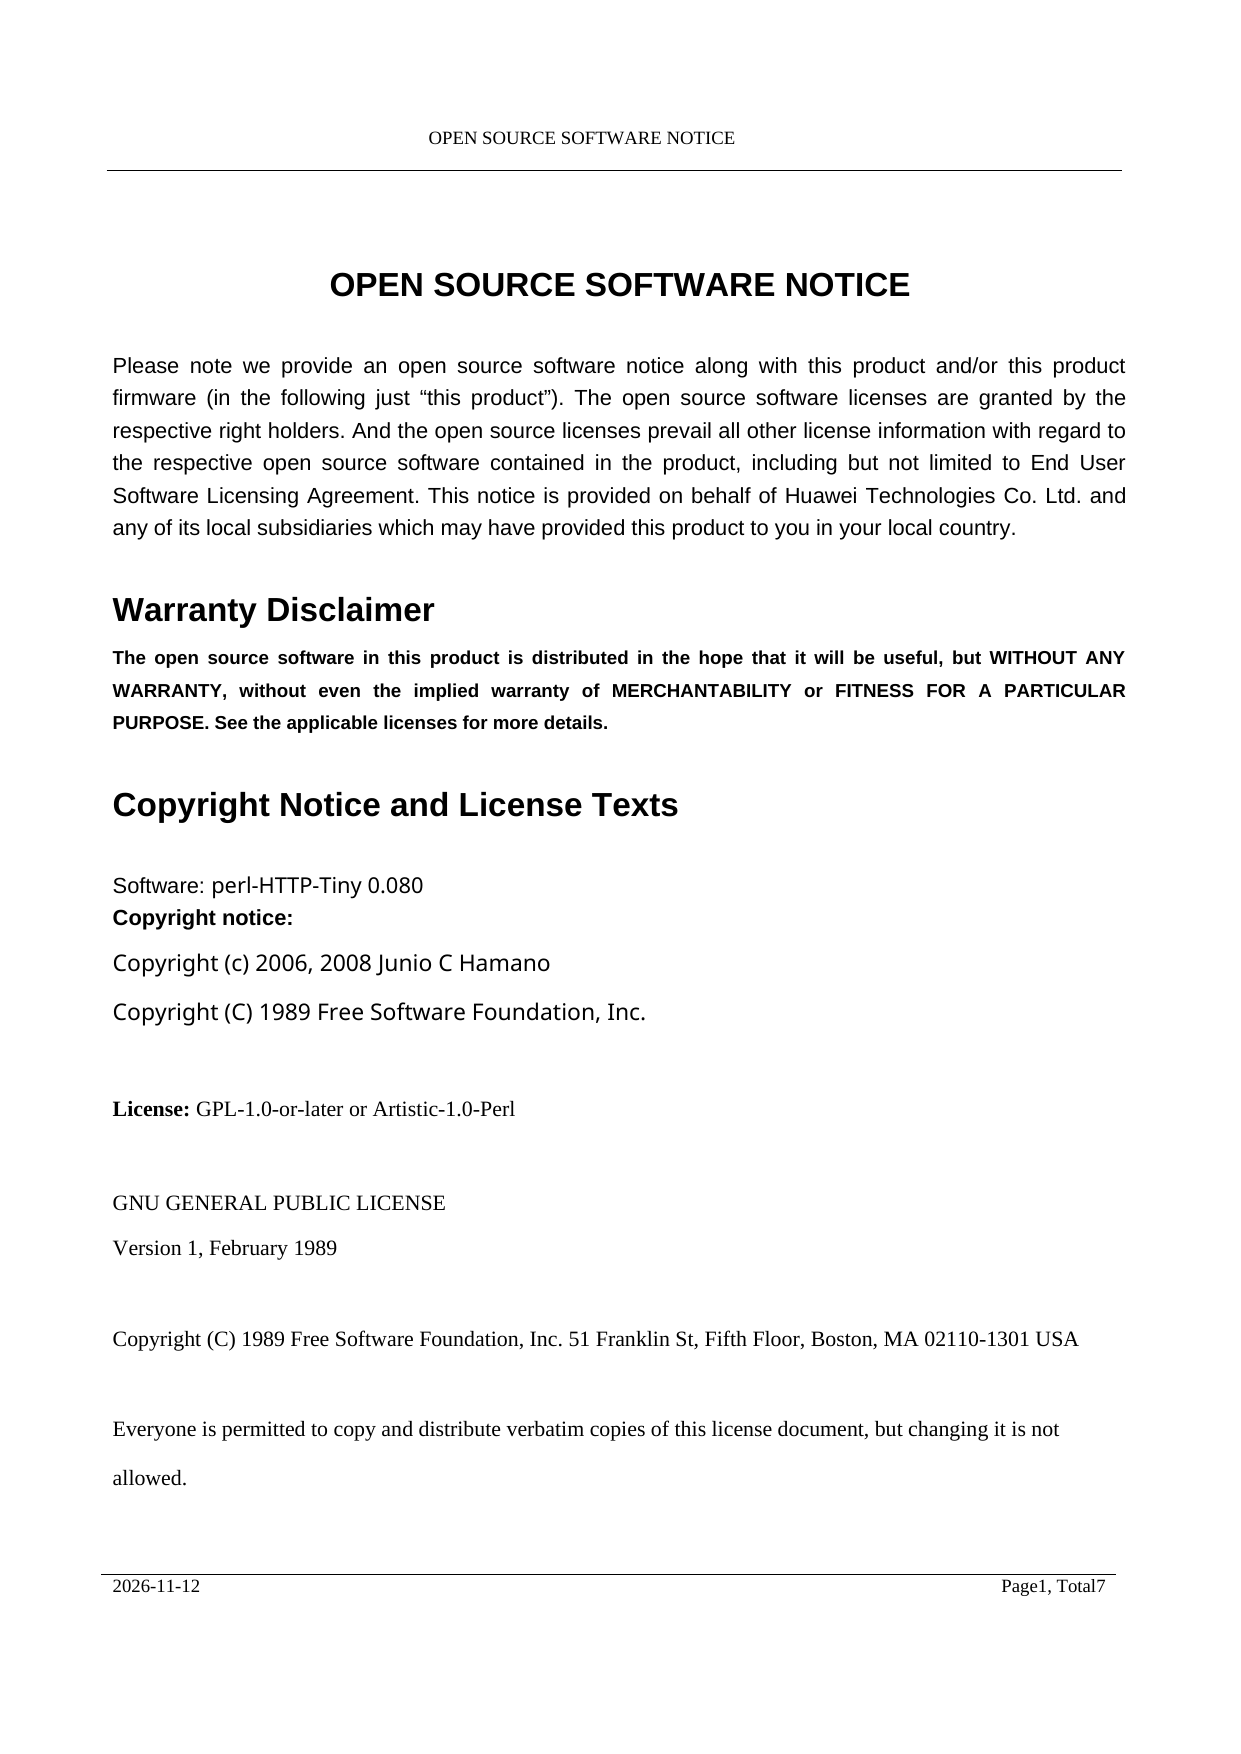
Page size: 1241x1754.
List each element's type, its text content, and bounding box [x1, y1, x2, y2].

text Warranty Disclaimer [112, 576, 1128, 641]
text OPEN SOURCE SOFTWARE NOTICE [112, 251, 1128, 316]
text License: GPL-1.0-or-later or Artistic-1.0-Perl [112, 1093, 1128, 1125]
text Copyright notice: [112, 901, 1128, 934]
text Copyright (C) 1989 Free Software Foundation, Inc. 51 Franklin St, Fifth Floor, Boston, MA 02110-1301 USA [112, 1322, 1128, 1354]
text The open source software in this product is distributed in the hope that it will be useful, but WITHOUT ANY WARRANTY, without even the implied warranty of MERCHANTABILITY or FITNESS FOR A PARTICULAR PURPOSE. See the applicable licenses for more details. [112, 641, 1128, 739]
text GNU GENERAL PUBLIC LICENSE [112, 1138, 1128, 1219]
text Software: perl-HTTP-Tiny 0.080 [112, 869, 1128, 901]
text Everyone is permitted to copy and distribute verbatim copies of this license document, but changing it is not allowed. [112, 1412, 1128, 1493]
text Version 1, February 1989 [112, 1232, 1128, 1264]
text Copyright (c) 2006, 2008 Junio C Hamano Copyright (C) 1989 Free Software Foundation, Inc. [112, 947, 1128, 1077]
text Copyright Notice and License Texts [112, 771, 1128, 836]
text Please note we provide an open source software notice along with this product and/or this product firmware (in the following just “this product”). The open source software licenses are granted by the respective right holders. And the open source licenses prevail all other license information with regard to the respective open source software contained in the product, including but not limited to End User Software Licensing Agreement. This notice is provided on behalf of Huawei Technologies Co. Ltd. and any of its local subsidiaries which may have provided this product to you in your local country. [112, 349, 1128, 544]
